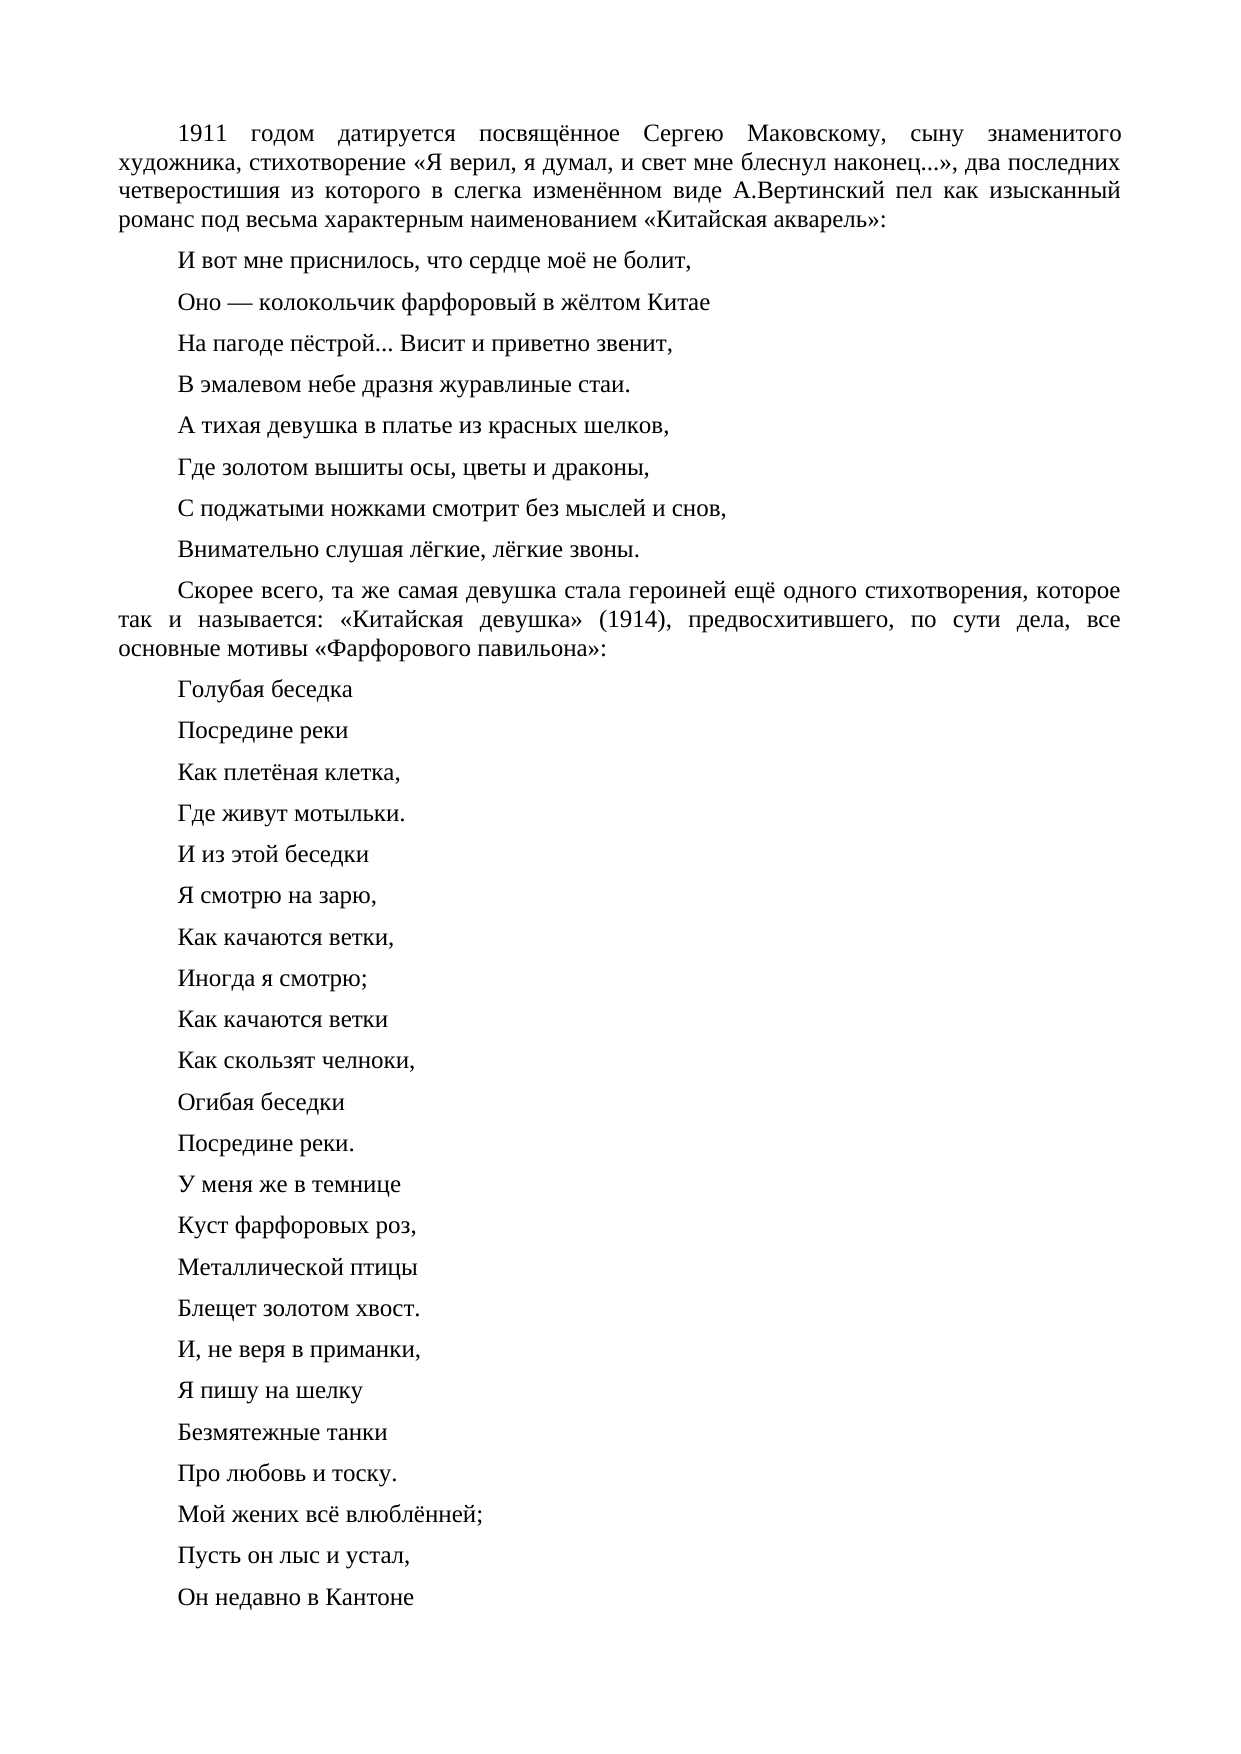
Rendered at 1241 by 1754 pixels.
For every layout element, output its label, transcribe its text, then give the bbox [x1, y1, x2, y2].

text Куст фарфоровых роз, [118, 1211, 1122, 1239]
text Где золотом вышиты осы, цветы и драконы, [118, 452, 1122, 481]
text Как плетёная клетка, [118, 757, 1122, 786]
text Он недавно в Кантоне [118, 1582, 1122, 1611]
text Скорее всего, та же самая девушка стала героиней ещё одного стихотворения, которое так и называется: «Китайская девушка» (1914), предвосхитившего, по сути дела, все основные мотивы «Фарфорового павильона»: [118, 576, 1122, 662]
text У меня же в темнице [118, 1169, 1122, 1198]
text Пусть он лыс и устал, [118, 1541, 1122, 1569]
text Я смотрю на зарю, [118, 881, 1122, 909]
text И из этой беседки [118, 839, 1122, 868]
text Безмятежные танки [118, 1417, 1122, 1446]
text Блещет золотом хвост. [118, 1293, 1122, 1322]
text Как скользят челноки, [118, 1046, 1122, 1074]
text 1911 годом датируется посвящённое Сергею Маковскому, сыну знаменитого художника, стихотворение «Я верил, я думал, и свет мне блеснул наконец...», два последних четверостишия из которого в слегка изменённом виде А.Вертинский пел как изысканный романс под весьма характерным наименованием «Китайская акварель»: [118, 118, 1122, 233]
text Где живут мотыльки. [118, 798, 1122, 827]
text В эмалевом небе дразня журавлиные стаи. [118, 369, 1122, 398]
text Про любовь и тоску. [118, 1458, 1122, 1487]
text Оно — колокольчик фарфоровый в жёлтом Китае [118, 287, 1122, 316]
text Как качаются ветки, [118, 922, 1122, 951]
text Я пишу на шелку [118, 1376, 1122, 1404]
text На пагоде пёстрой... Висит и приветно звенит, [118, 328, 1122, 357]
text Огибая беседки [118, 1087, 1122, 1116]
text А тихая девушка в платье из красных шелков, [118, 411, 1122, 439]
text Посредине реки. [118, 1128, 1122, 1157]
text Внимательно слушая лёгкие, лёгкие звоны. [118, 534, 1122, 563]
text И вот мне приснилось, что сердце моё не болит, [118, 246, 1122, 274]
text Посредине реки [118, 716, 1122, 744]
text Голубая беседка [118, 674, 1122, 703]
text Металлической птицы [118, 1252, 1122, 1281]
text Иногда я смотрю; [118, 963, 1122, 992]
text И, не веря в приманки, [118, 1334, 1122, 1363]
text Мой жених всё влюблённей; [118, 1499, 1122, 1528]
text С поджатыми ножками смотрит без мыслей и снов, [118, 493, 1122, 522]
text Как качаются ветки [118, 1004, 1122, 1033]
